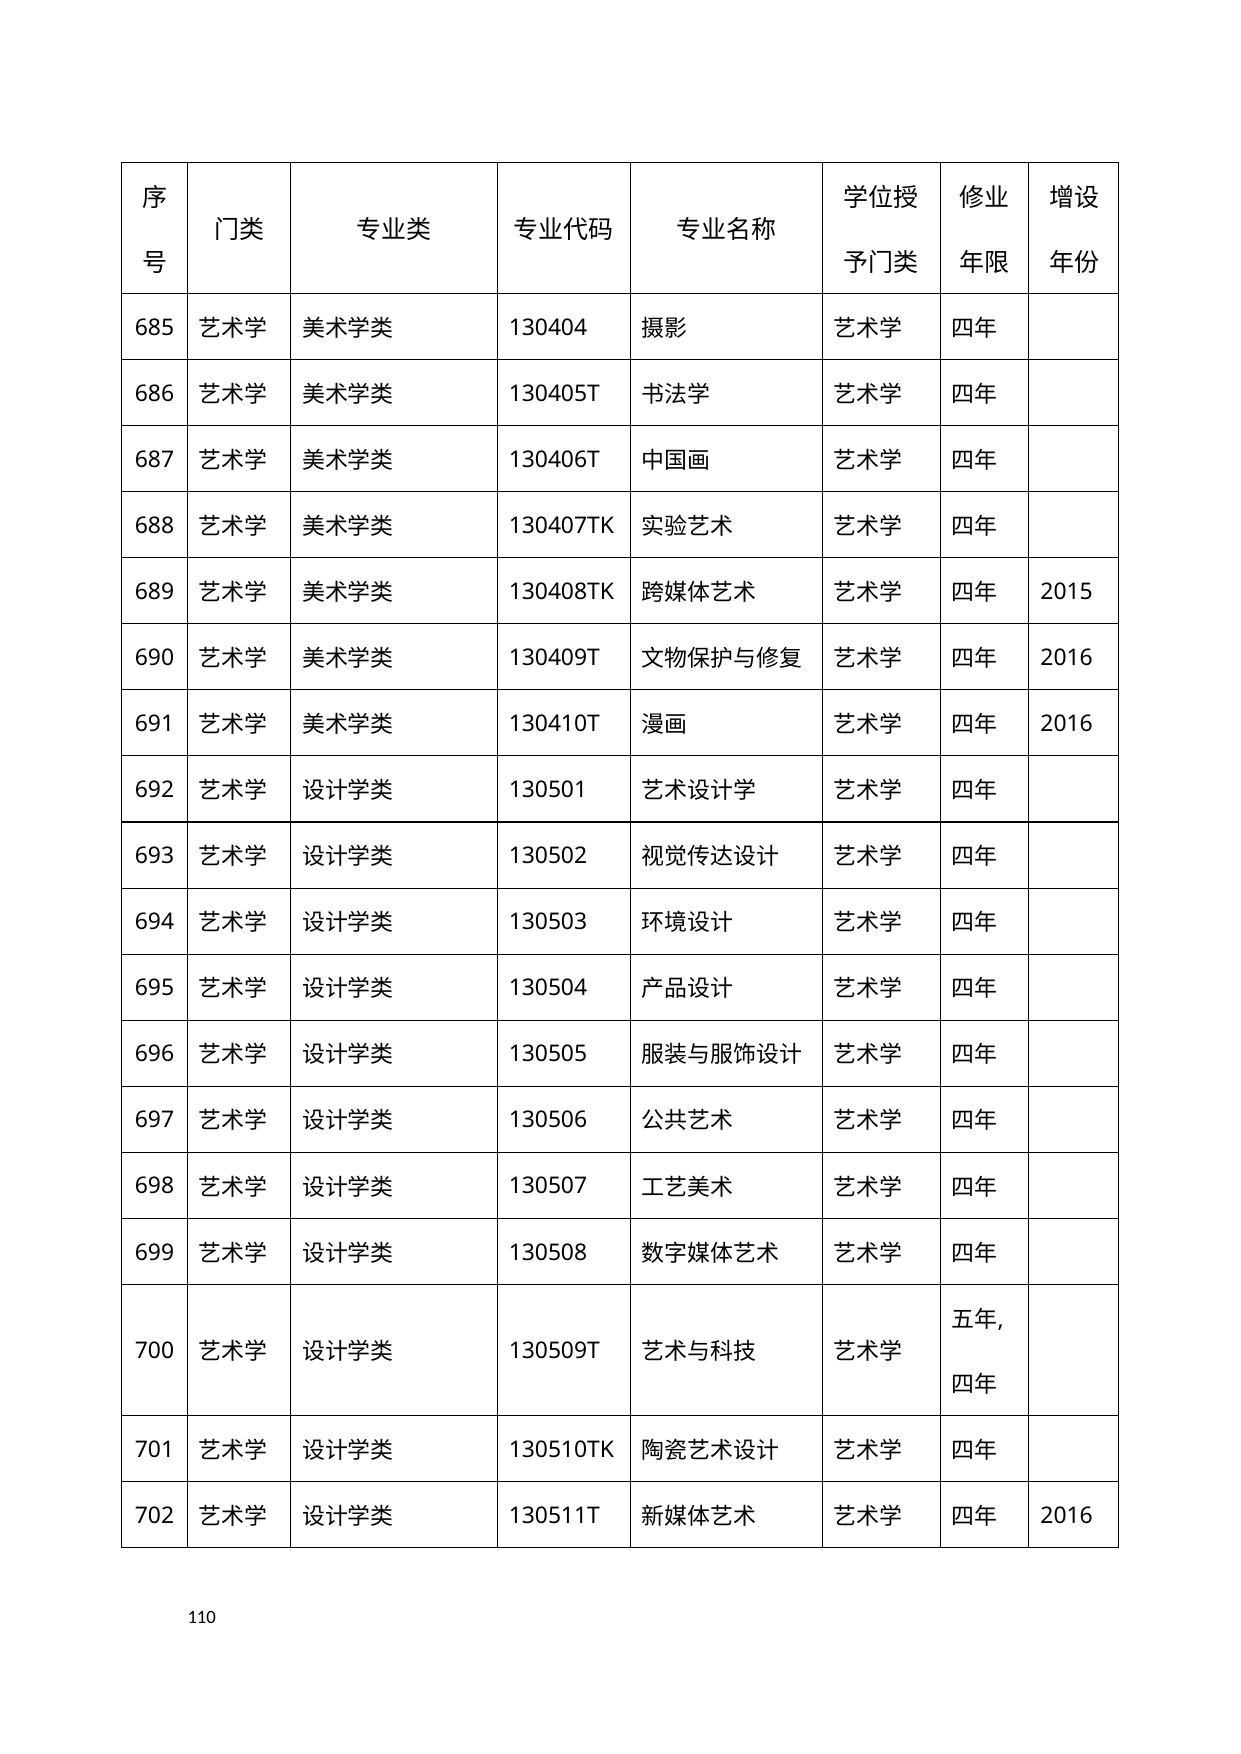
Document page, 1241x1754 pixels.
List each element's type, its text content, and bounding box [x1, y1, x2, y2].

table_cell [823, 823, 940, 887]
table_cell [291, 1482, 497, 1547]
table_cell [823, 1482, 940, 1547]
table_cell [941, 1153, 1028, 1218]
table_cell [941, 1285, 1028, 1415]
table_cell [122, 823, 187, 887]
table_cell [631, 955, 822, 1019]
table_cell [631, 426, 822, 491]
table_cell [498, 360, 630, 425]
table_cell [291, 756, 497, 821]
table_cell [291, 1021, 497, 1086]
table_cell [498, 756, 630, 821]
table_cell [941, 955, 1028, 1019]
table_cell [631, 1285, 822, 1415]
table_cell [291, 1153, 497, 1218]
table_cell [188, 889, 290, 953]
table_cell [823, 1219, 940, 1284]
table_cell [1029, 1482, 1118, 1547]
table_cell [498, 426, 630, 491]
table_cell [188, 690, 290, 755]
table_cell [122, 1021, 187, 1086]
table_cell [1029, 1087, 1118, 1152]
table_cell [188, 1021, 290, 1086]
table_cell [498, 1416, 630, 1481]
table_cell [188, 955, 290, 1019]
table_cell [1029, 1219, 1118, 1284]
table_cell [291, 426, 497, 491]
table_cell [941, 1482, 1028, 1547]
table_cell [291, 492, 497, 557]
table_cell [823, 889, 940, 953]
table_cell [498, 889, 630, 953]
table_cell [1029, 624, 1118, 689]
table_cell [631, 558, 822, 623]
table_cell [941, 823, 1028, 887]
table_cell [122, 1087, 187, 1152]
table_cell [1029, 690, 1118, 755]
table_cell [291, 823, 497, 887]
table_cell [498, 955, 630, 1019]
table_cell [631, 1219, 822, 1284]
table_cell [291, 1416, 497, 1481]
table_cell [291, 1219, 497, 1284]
table_header 专业代码 [498, 163, 630, 293]
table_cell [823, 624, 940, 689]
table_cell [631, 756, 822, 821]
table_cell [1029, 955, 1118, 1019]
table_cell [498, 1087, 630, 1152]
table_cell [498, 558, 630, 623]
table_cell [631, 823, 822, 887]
table_header 修业年限 [941, 163, 1028, 293]
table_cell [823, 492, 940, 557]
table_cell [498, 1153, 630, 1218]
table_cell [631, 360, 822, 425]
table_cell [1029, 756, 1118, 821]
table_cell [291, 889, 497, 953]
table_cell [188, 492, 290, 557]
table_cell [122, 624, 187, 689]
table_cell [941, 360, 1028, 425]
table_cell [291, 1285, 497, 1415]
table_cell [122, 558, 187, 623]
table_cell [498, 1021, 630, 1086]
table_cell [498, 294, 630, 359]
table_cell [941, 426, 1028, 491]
table_header 专业类 [291, 163, 497, 293]
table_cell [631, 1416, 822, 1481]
table_header 专业名称 [631, 163, 822, 293]
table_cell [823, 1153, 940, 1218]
table_header 增设年份 [1029, 163, 1118, 293]
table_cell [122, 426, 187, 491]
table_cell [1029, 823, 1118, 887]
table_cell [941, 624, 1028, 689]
table_header 门类 [188, 163, 290, 293]
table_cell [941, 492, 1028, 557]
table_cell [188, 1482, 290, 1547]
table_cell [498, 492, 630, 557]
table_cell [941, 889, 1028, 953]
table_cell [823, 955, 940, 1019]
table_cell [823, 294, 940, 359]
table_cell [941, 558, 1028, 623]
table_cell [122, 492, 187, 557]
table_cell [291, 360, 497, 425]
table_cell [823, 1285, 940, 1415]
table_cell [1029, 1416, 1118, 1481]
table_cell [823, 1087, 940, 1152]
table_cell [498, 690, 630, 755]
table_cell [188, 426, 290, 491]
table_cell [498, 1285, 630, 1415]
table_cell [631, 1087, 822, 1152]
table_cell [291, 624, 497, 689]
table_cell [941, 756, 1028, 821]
table_header 序号 [122, 163, 187, 293]
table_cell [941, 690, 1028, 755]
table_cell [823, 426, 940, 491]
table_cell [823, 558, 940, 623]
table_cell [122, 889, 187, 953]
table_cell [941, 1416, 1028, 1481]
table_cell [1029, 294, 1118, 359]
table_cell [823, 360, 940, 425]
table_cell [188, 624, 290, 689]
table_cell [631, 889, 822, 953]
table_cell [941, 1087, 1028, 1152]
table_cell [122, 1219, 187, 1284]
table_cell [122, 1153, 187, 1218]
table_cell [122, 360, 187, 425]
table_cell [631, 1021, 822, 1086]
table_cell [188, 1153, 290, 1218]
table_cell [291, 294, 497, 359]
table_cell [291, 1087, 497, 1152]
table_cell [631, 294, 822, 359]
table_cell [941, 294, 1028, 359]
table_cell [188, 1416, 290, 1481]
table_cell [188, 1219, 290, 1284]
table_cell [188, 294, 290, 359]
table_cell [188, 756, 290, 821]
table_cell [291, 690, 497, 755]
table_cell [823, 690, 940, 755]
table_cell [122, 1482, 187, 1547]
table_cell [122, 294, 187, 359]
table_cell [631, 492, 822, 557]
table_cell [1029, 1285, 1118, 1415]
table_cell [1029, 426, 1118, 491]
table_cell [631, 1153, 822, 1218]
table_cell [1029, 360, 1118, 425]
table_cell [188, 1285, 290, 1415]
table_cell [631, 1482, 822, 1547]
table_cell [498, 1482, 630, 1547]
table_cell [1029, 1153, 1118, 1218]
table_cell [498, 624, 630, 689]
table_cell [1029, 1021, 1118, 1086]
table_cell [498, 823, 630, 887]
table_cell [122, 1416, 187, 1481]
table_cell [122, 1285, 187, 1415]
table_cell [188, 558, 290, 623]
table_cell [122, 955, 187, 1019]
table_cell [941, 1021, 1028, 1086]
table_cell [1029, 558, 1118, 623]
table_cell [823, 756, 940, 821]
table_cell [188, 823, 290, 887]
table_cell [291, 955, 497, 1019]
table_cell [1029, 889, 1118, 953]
table_header 学位授予门类 [823, 163, 940, 293]
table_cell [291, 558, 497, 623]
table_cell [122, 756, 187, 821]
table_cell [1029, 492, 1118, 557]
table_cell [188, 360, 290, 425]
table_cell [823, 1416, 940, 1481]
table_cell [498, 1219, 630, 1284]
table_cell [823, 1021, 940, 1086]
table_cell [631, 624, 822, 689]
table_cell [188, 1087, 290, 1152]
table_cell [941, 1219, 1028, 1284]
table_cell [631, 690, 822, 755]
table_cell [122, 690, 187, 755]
